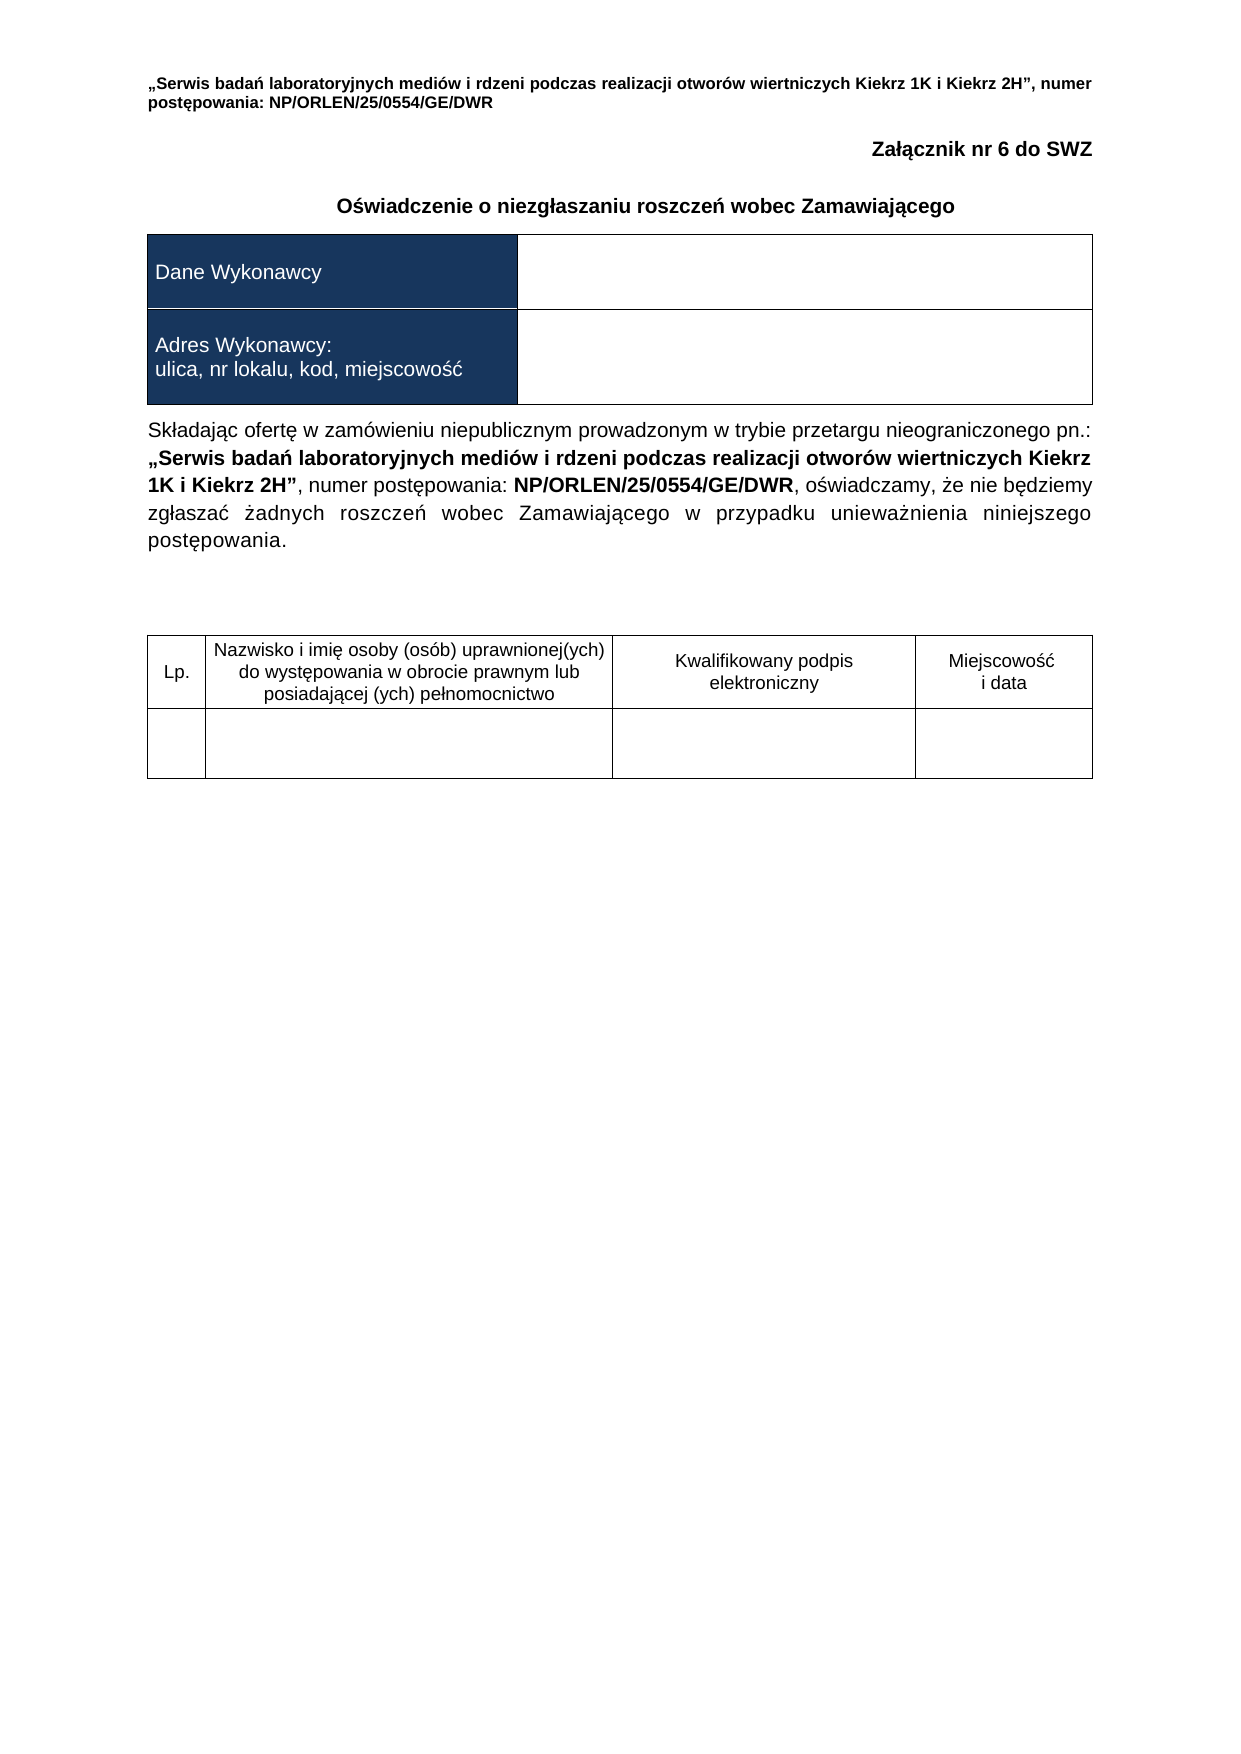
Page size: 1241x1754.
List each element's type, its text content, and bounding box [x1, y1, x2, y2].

table_header Kwalifikowany podpis elektroniczny [613, 636, 915, 708]
table_cell Adres Wykonawcy: ulica, nr lokalu, kod, miejscowość [148, 310, 517, 404]
table_header Miejscowość i data [916, 636, 1092, 708]
table_header Lp. [148, 636, 205, 708]
text Składając ofertę w zamówieniu niepublicznym prowadzonym w trybie przetargu nieograniczonego pn.: „Serwis badań laboratoryjnych mediów i rdzeni podczas realizacji otworów wiertniczych Kiekrz 1K i Kiekrz 2H”, numer postępowania: NP/ORLEN/25/0554/GE/DWR, oświadczamy, że nie będziemy zgłaszać żadnych roszczeń wobec Zamawiającego w przypadku unieważnienia niniejszego postępowania. [148, 418, 1093, 552]
table_cell [206, 709, 612, 778]
text Załącznik nr 6 do SWZ [148, 137, 1093, 161]
table_header Nazwisko i imię osoby (osób) uprawnionej(ych) do występowania w obrocie prawnym lub posiadającej (ych) pełnomocnictwo [206, 636, 612, 708]
table_cell [518, 310, 1092, 404]
table_header Dane Wykonawcy [148, 235, 517, 308]
table_cell [916, 709, 1092, 778]
table_cell [613, 709, 915, 778]
table_cell [148, 709, 205, 778]
table_header [518, 235, 1092, 308]
text Oświadczenie o niezgłaszaniu roszczeń wobec Zamawiającego [148, 194, 1144, 218]
